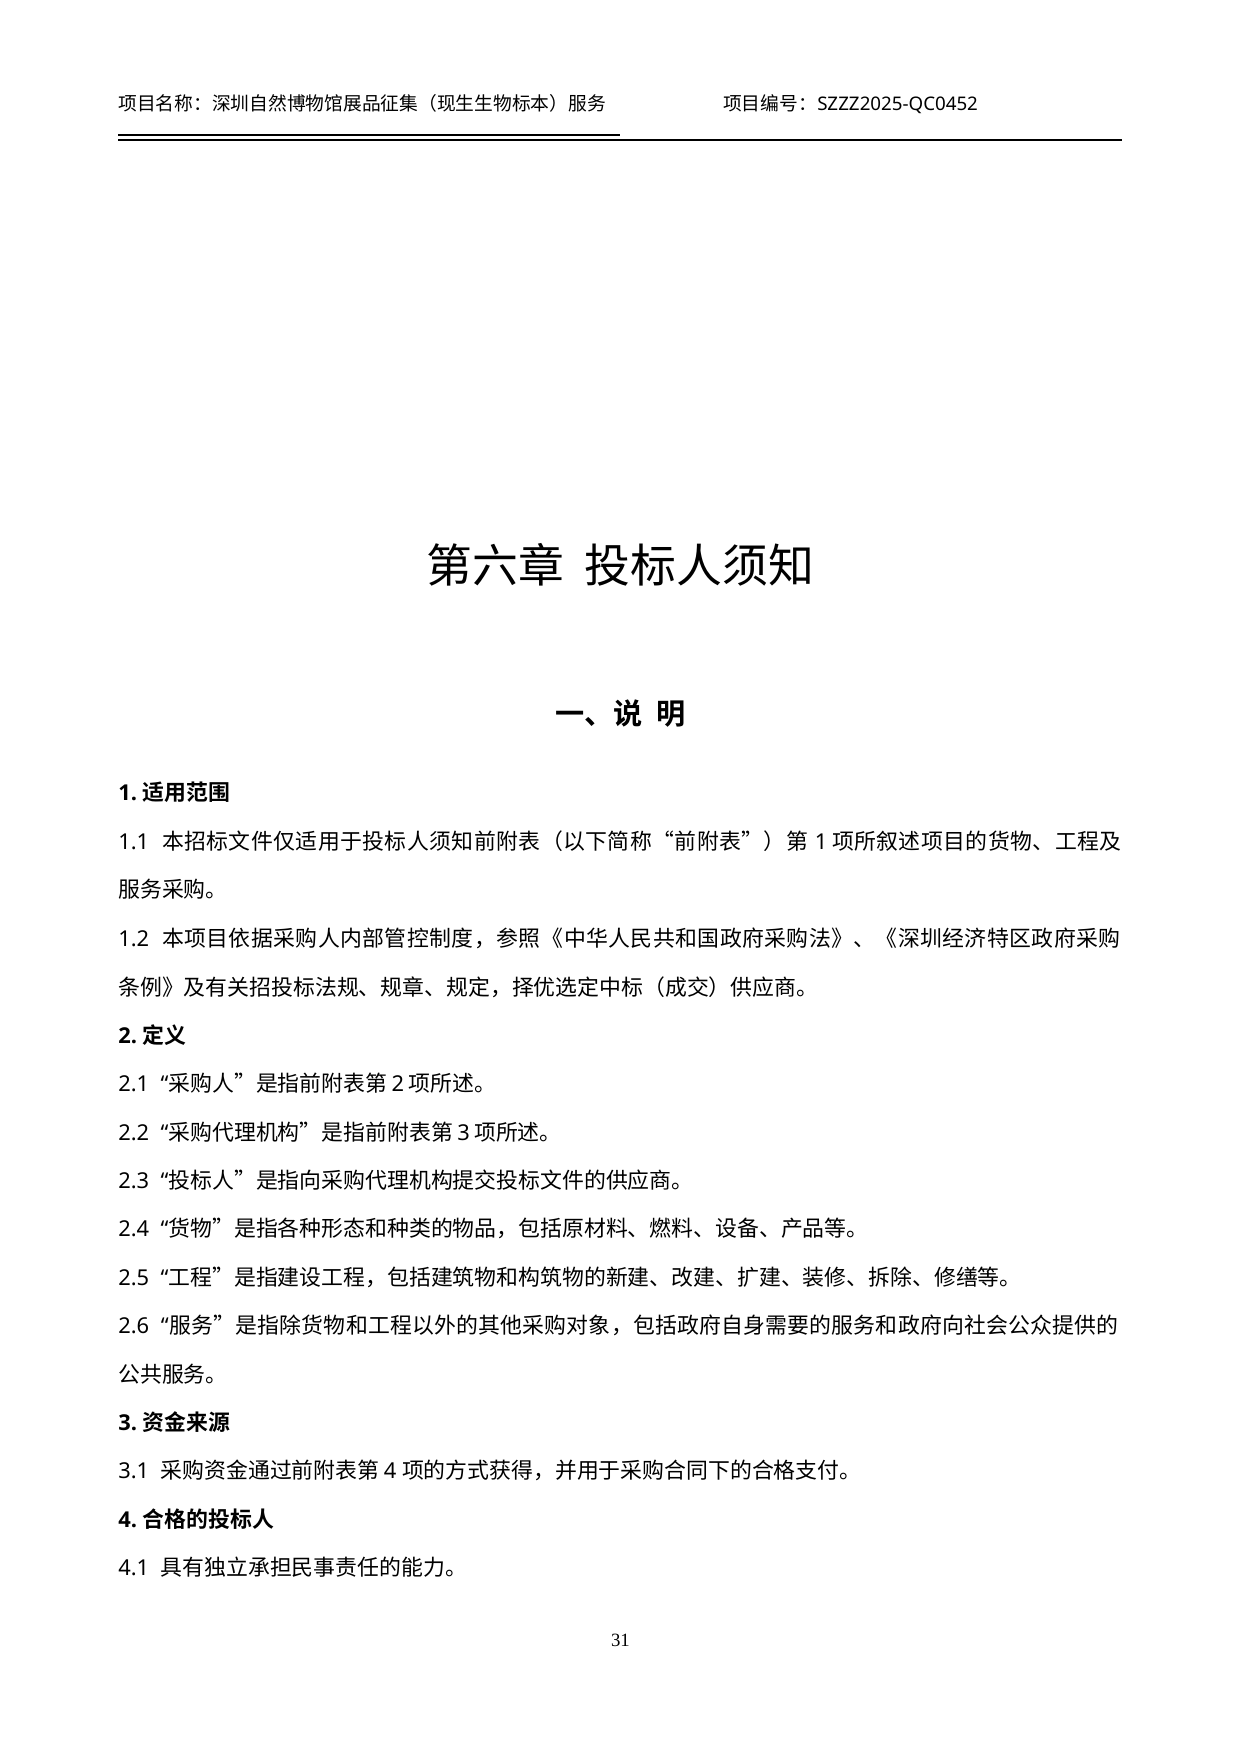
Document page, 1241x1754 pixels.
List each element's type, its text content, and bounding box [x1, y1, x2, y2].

text 2.3 “投标人”是指向采购代理机构提交投标文件的供应商。 [118, 1162, 1122, 1195]
text 2.4 “货物”是指各种形态和种类的物品，包括原材料、燃料、设备、产品等。 [118, 1211, 1122, 1243]
text 1.2 本项目依据采购人内部管控制度，参照《中华人民共和国政府采购法》、《深圳经济特区政府采购条例》及有关招投标法规、规章、规定，择优选定中标（成交）供应商。 [118, 920, 1122, 1002]
text 3.1 采购资金通过前附表第4 项的方式获得，并用于采购合同下的合格支付。 [118, 1453, 1122, 1485]
text 1.1 本招标文件仅适用于投标人须知前附表（以下简称“前附表”）第1项所叙述项目的货物、工程及服务采购。 [118, 823, 1122, 904]
text 4. 合格的投标人 [118, 1501, 1122, 1534]
text 1. 适用范围 [118, 775, 1122, 807]
text 2.1 “采购人”是指前附表第2项所述。 [118, 1066, 1122, 1098]
text 2. 定义 [118, 1017, 1122, 1050]
text 3. 资金来源 [118, 1404, 1122, 1437]
text 2.5 “工程”是指建设工程，包括建筑物和构筑物的新建、改建、扩建、装修、拆除、修缮等。 [118, 1259, 1122, 1292]
subtitle 第六章 投标人须知 [118, 514, 1122, 612]
subtitle 一、说 明 [118, 679, 1122, 744]
text 2.2 “采购代理机构”是指前附表第3项所述。 [118, 1114, 1122, 1147]
text 2.6 “服务”是指除货物和工程以外的其他采购对象，包括政府自身需要的服务和政府向社会公众提供的公共服务。 [118, 1307, 1122, 1389]
text 4.1 具有独立承担民事责任的能力。 [118, 1549, 1122, 1582]
